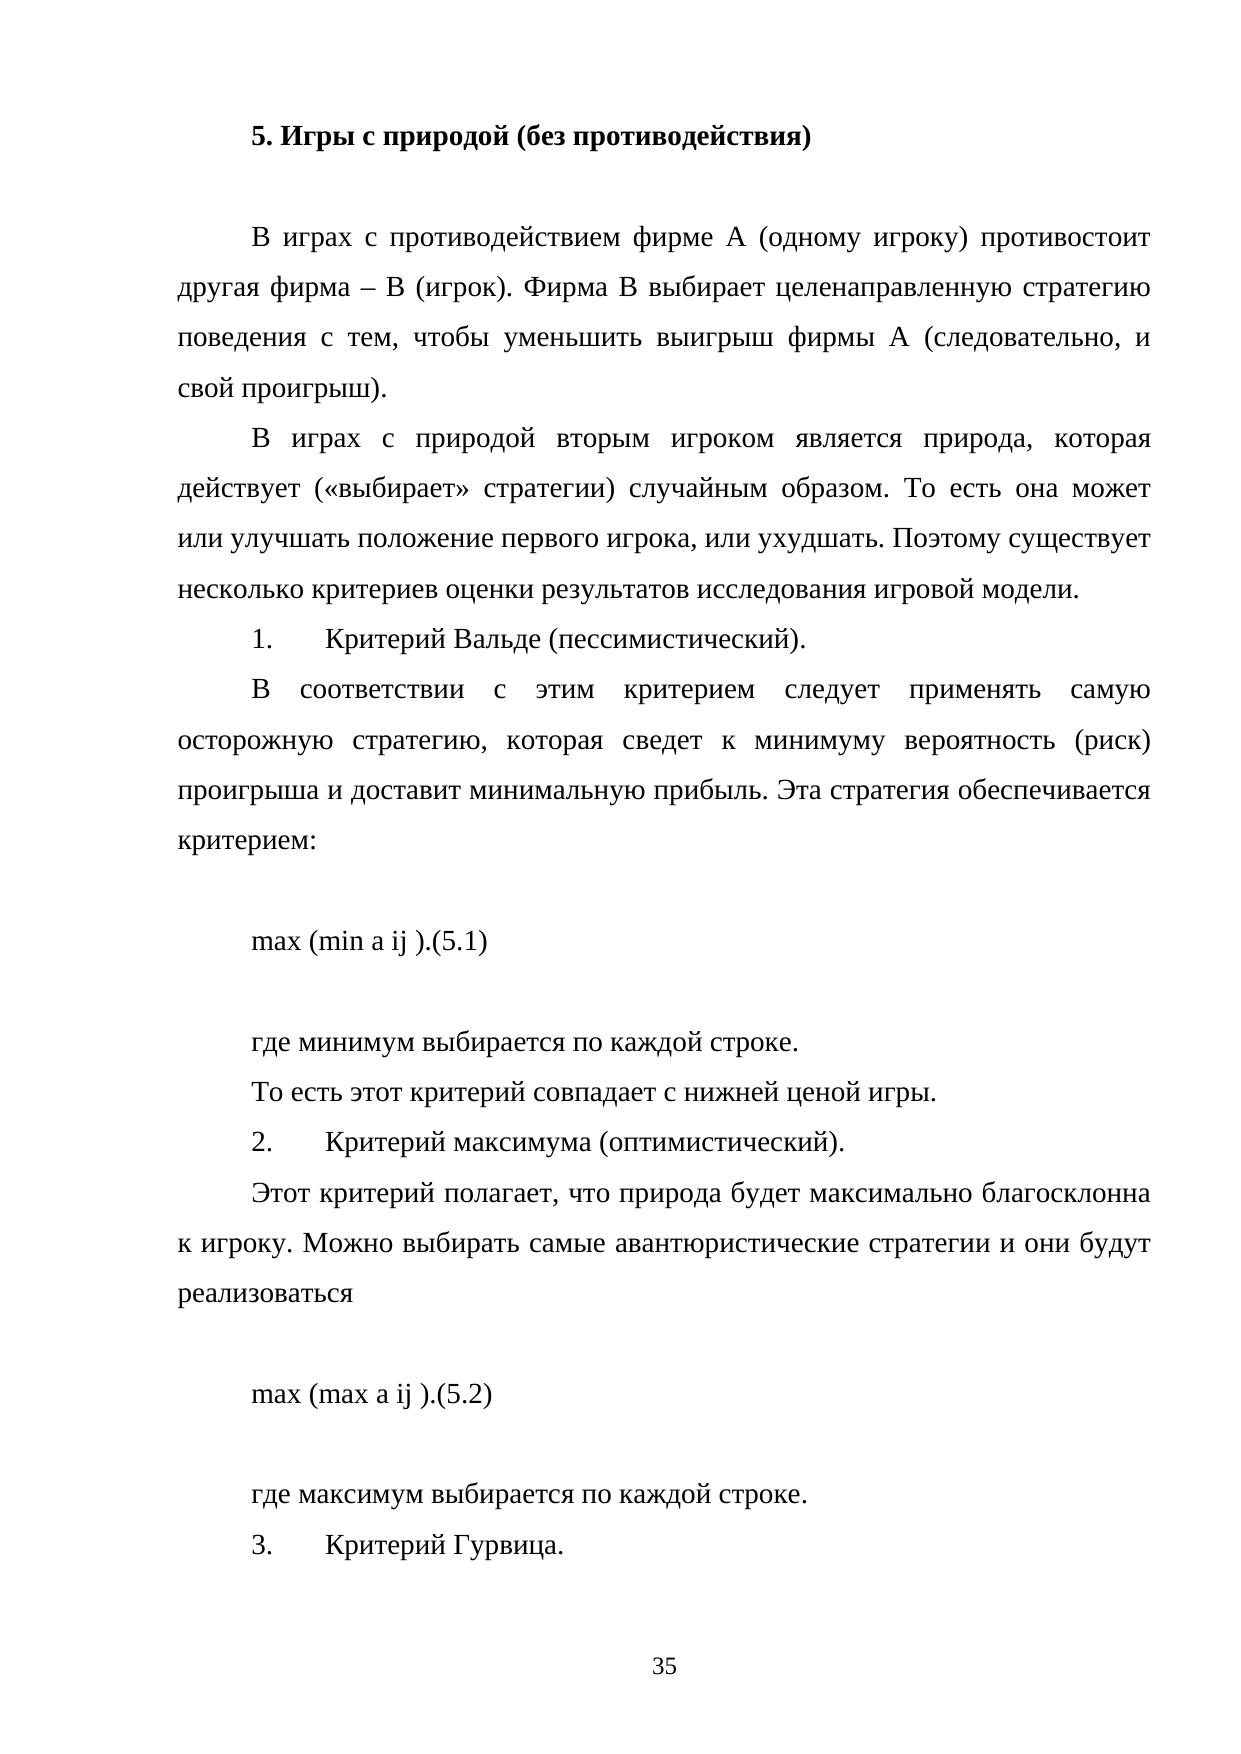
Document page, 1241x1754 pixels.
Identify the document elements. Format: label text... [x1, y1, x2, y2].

text max (max a ij ).(5.2) [177, 1376, 1152, 1409]
list Критерий Вальде (пессимистический). [177, 621, 1152, 655]
text В соответствии с этим критерием следует применять самую осторожную стратегию, которая сведет к минимуму вероятность (риск) проигрыша и доставит минимальную прибыль. Эта стратегия обеспечивается критерием: [177, 672, 1152, 856]
list Критерий максимума (оптимистический). [177, 1124, 1152, 1158]
text max (min a ij ).(5.1) [177, 923, 1152, 957]
text где минимум выбирается по каждой строке. [177, 1024, 1152, 1057]
text 5. Игры с природой (без противодействия) [177, 118, 1152, 152]
list Критерий Гурвица. [177, 1527, 1152, 1560]
text В играх с противодействием фирме А (одному игроку) противостоит другая фирма – В (игрок). Фирма В выбирает целенаправленную стратегию поведения с тем, чтобы уменьшить выигрыш фирмы А (следовательно, и свой проигрыш). [177, 219, 1152, 403]
text Этот критерий полагает, что природа будет максимально благосклонна к игроку. Можно выбирать самые авантюристические стратегии и они будут реализоваться [177, 1175, 1152, 1309]
text То есть этот критерий совпадает с нижней ценой игры. [177, 1074, 1152, 1108]
text В играх с природой вторым игроком является природа, которая действует («выбирает» стратегии) случайным образом. То есть она может или улучшать положение первого игрока, или ухудшать. Поэтому существует несколько критериев оценки результатов исследования игровой модели. [177, 420, 1152, 604]
text где максимум выбирается по каждой строке. [177, 1477, 1152, 1510]
